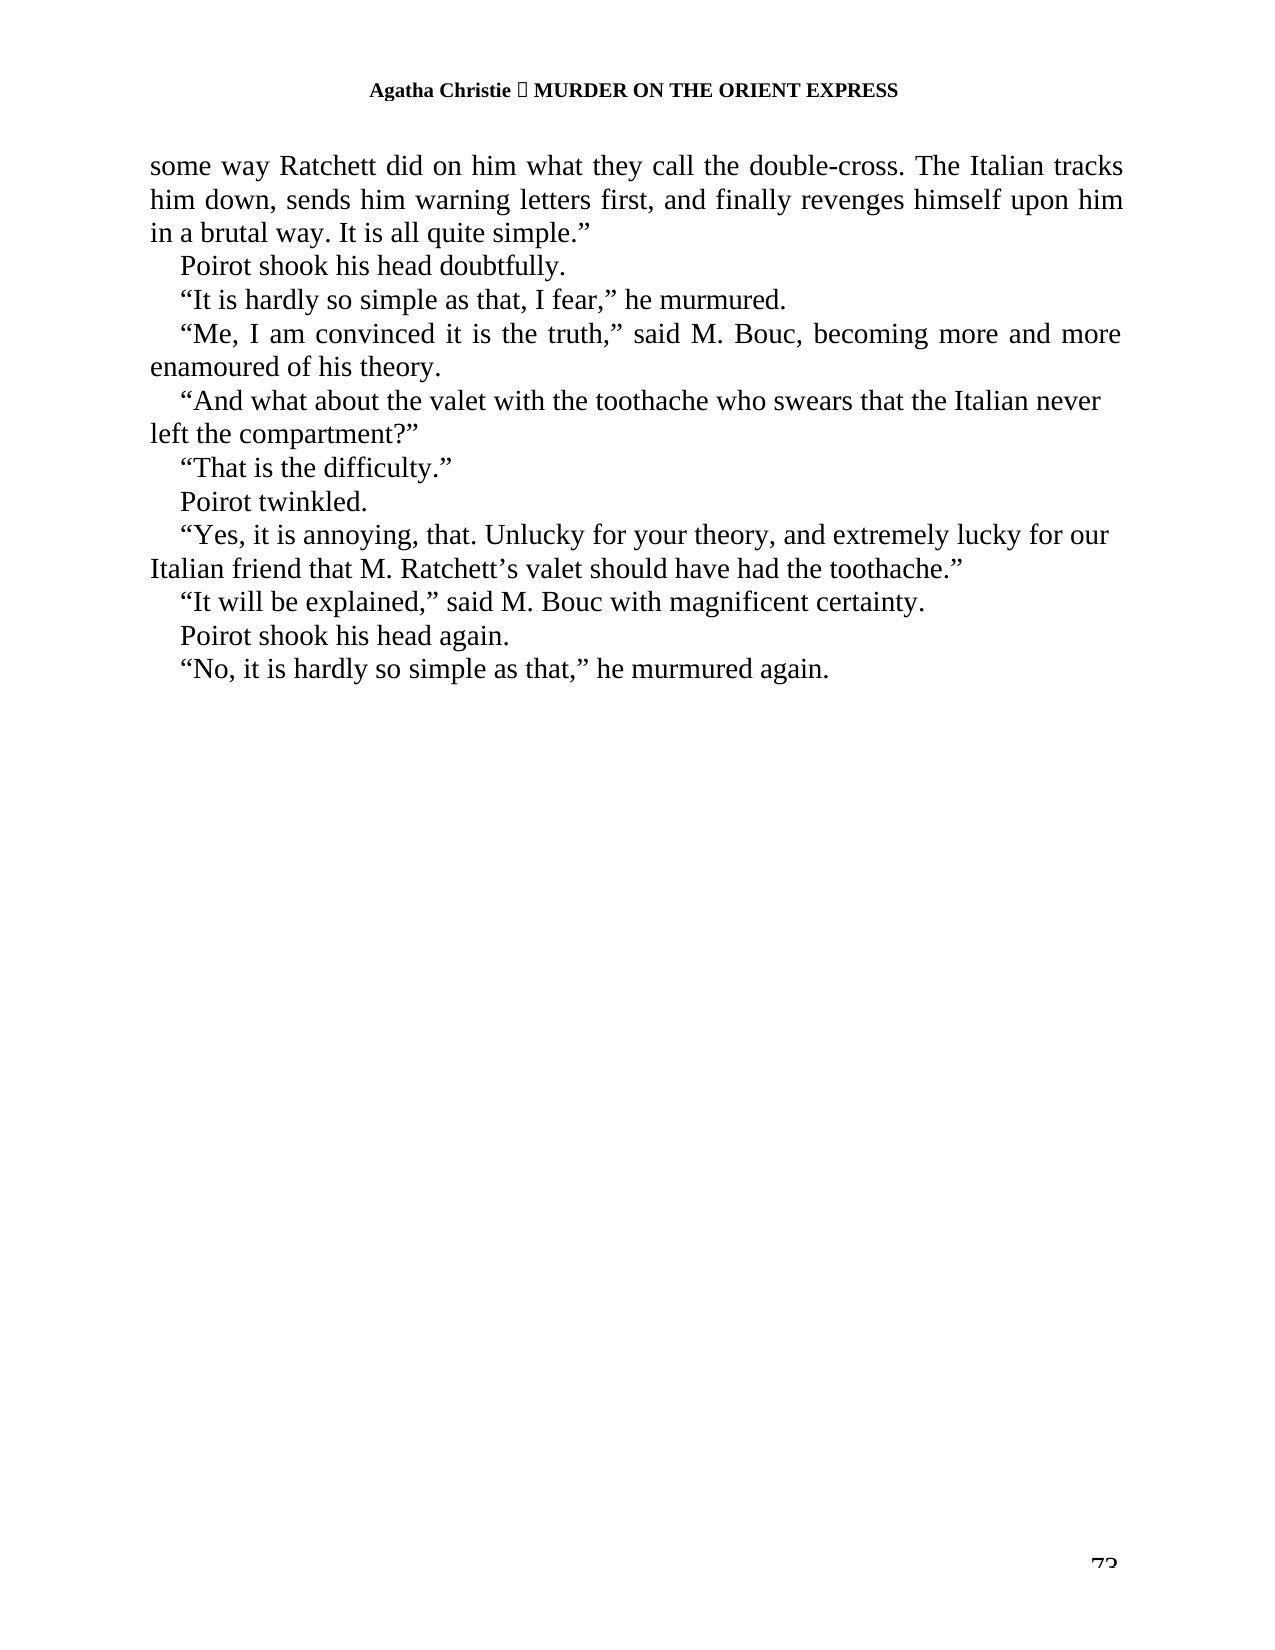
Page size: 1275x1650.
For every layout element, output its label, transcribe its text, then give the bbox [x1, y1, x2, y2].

text “It is hardly so simple as that, I fear,” he murmured. [180, 282, 1137, 316]
text “And what about the valet with the toothache who swears that the Italian never left the compartment?” [150, 383, 1127, 450]
text “That is the difficulty.” Poirot twinkled. [180, 450, 517, 517]
text “No, it is hardly so simple as that,” he murmured again. [180, 651, 1137, 685]
text “Me, I am convinced it is the truth,” said M. Bouc, becoming more and more enamoured of his theory. [150, 316, 1137, 383]
text “Yes, it is annoying, that. Unlucky for your theory, and extremely lucky for our Italian friend that M. Ratchett’s valet should have had the toothache.” [150, 517, 1127, 584]
text “It will be explained,” said M. Bouc with magnificent certainty. Poirot shook his head again. [180, 584, 984, 651]
text some way Ratchett did on him what they call the double-cross. The Italian tracks him down, sends him warning letters first, and finally revenges himself upon him in a brutal way. It is all quite simple.” [150, 148, 1125, 249]
text Poirot shook his head doubtfully. [180, 249, 1137, 282]
